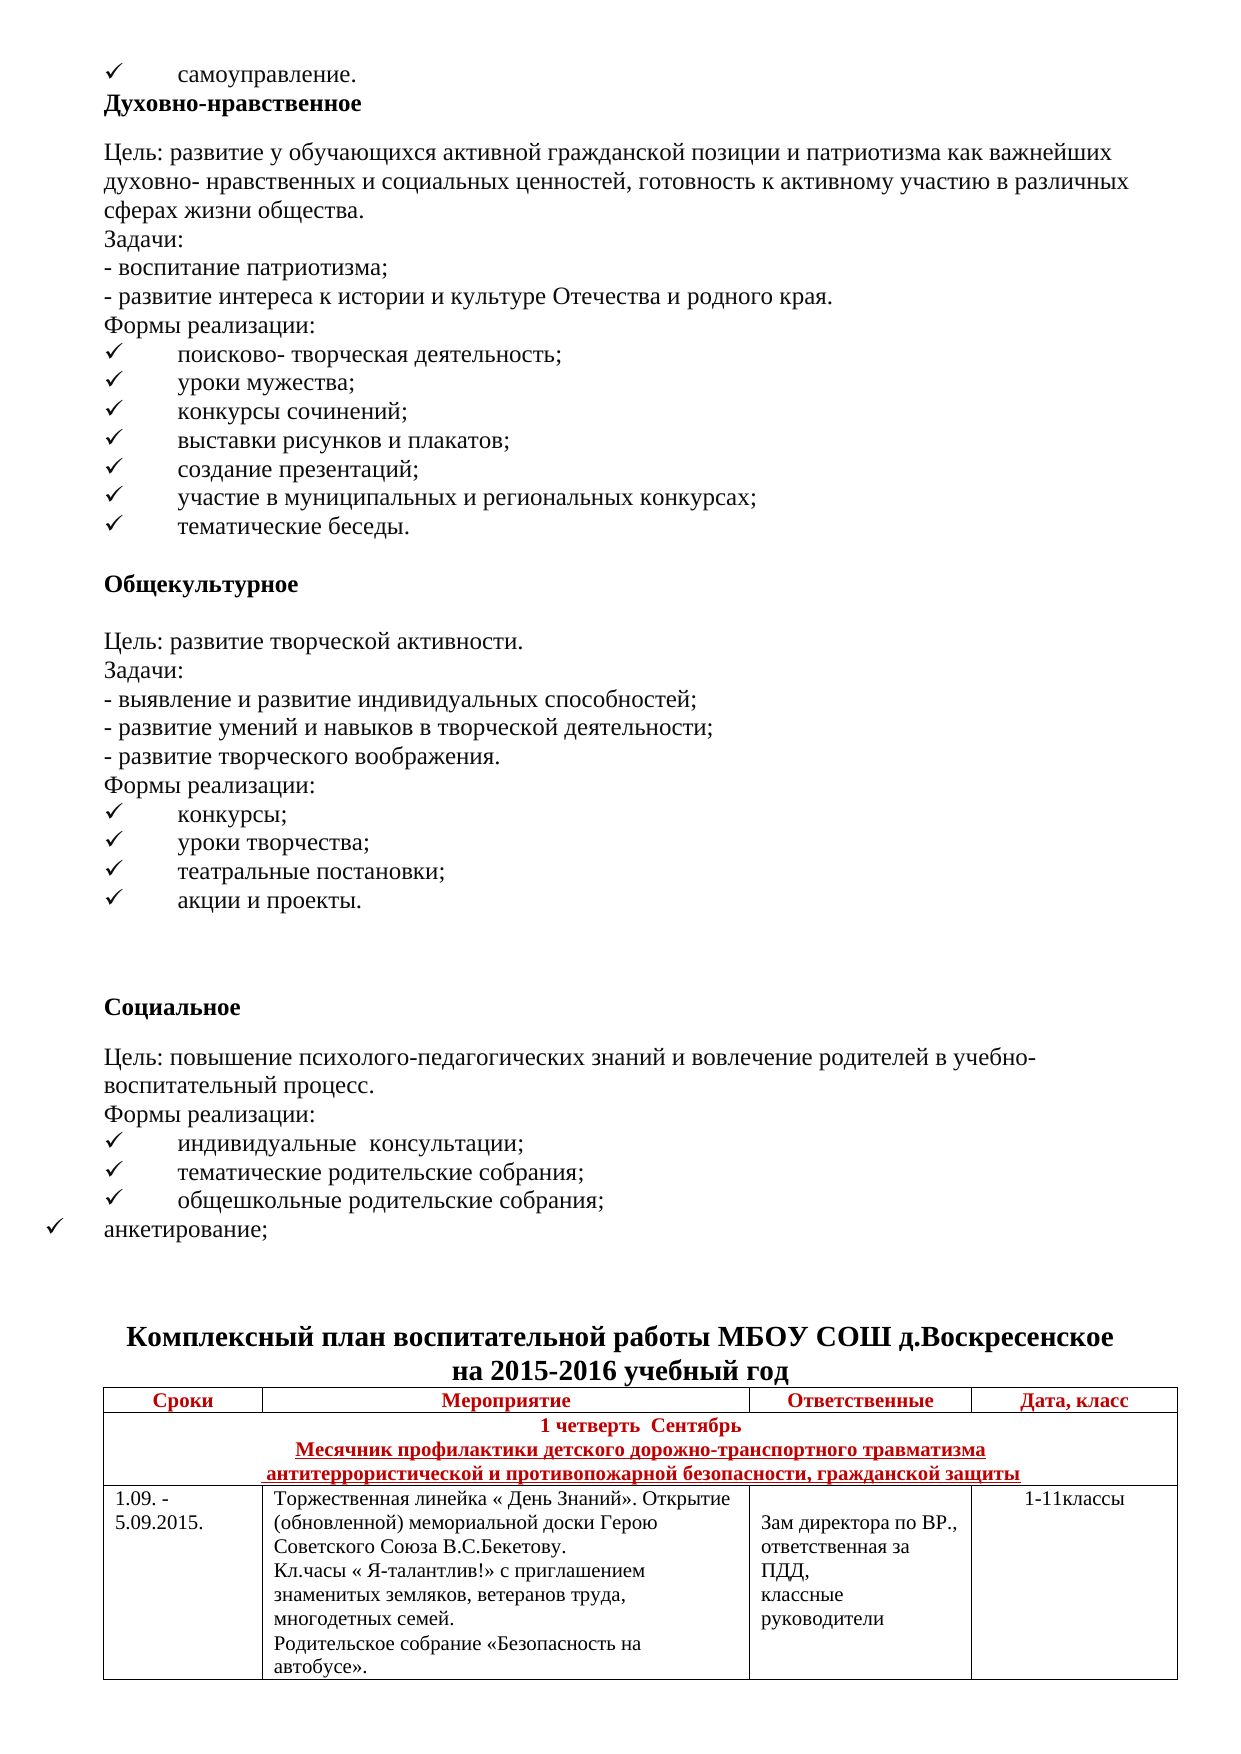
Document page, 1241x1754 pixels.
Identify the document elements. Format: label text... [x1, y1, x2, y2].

text - развитие умений и навыков в творческой деятельности; [103, 712, 1137, 741]
list индивидуальные консультации; [103, 1128, 1137, 1157]
text Задачи: [103, 224, 1137, 252]
list конкурсы; [103, 799, 1137, 827]
list общешкольные родительские собрания; [103, 1185, 1137, 1214]
text Формы реализации: [103, 770, 1137, 799]
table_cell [750, 1486, 971, 1678]
list конкурсы сочинений; [103, 396, 1137, 425]
list самоуправление. [103, 59, 1137, 88]
text Общекультурное [103, 569, 1137, 597]
table_header Дата, класс [972, 1388, 1177, 1412]
table_header Мероприятие [263, 1388, 749, 1412]
list поисково- творческая деятельность; [103, 339, 1137, 367]
list анкетирование; [44, 1214, 1137, 1243]
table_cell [263, 1486, 749, 1678]
text Цель: развитие у обучающихся активной гражданской позиции и патриотизма как важнейших духовно- нравственных и социальных ценностей, готовность к активному участию в различных сферах жизни общества. [103, 137, 1137, 224]
text Формы реализации: [103, 1099, 1137, 1128]
text Цель: повышение психолого-педагогических знаний и вовлечение родителей в учебно-воспитательный процесс. [103, 1042, 1137, 1099]
list выставки рисунков и плакатов; [103, 425, 1137, 454]
text на 2015-2016 учебный год [103, 1353, 1137, 1387]
text Комплексный план воспитательной работы МБОУ СОШ д.Воскресенское [103, 1319, 1137, 1353]
list тематические родительские собрания; [103, 1157, 1137, 1185]
text - развитие интереса к истории и культуре Отечества и родного края. [103, 281, 1137, 310]
table_cell 1 четверть Сентябрь Месячник профилактики детского дорожно-транспортного травматизма антитеррористической и противопожарной безопасности, гражданской защиты [104, 1413, 1177, 1485]
text Задачи: [103, 655, 1137, 684]
list акции и проекты. [103, 885, 1137, 914]
text - выявление и развитие индивидуальных способностей; [103, 684, 1137, 712]
table_cell 1-11классы [972, 1486, 1177, 1678]
list тематические беседы. [103, 511, 1137, 540]
list уроки творчества; [103, 827, 1137, 856]
list участие в муниципальных и региональных конкурсах; [103, 482, 1137, 511]
table_header Ответственные [750, 1388, 971, 1412]
text Духовно-нравственное [103, 88, 1137, 117]
text Формы реализации: [103, 310, 1137, 339]
text Цель: развитие творческой активности. [103, 626, 1137, 655]
list создание презентаций; [103, 454, 1137, 482]
text - воспитание патриотизма; [103, 252, 1137, 281]
list театральные постановки; [103, 856, 1137, 885]
table_header Сроки [104, 1388, 262, 1412]
text - развитие творческого воображения. [103, 741, 1137, 770]
table_cell 1.09. -5.09.2015. [104, 1486, 262, 1678]
text Социальное [103, 992, 1137, 1021]
list уроки мужества; [103, 367, 1137, 396]
